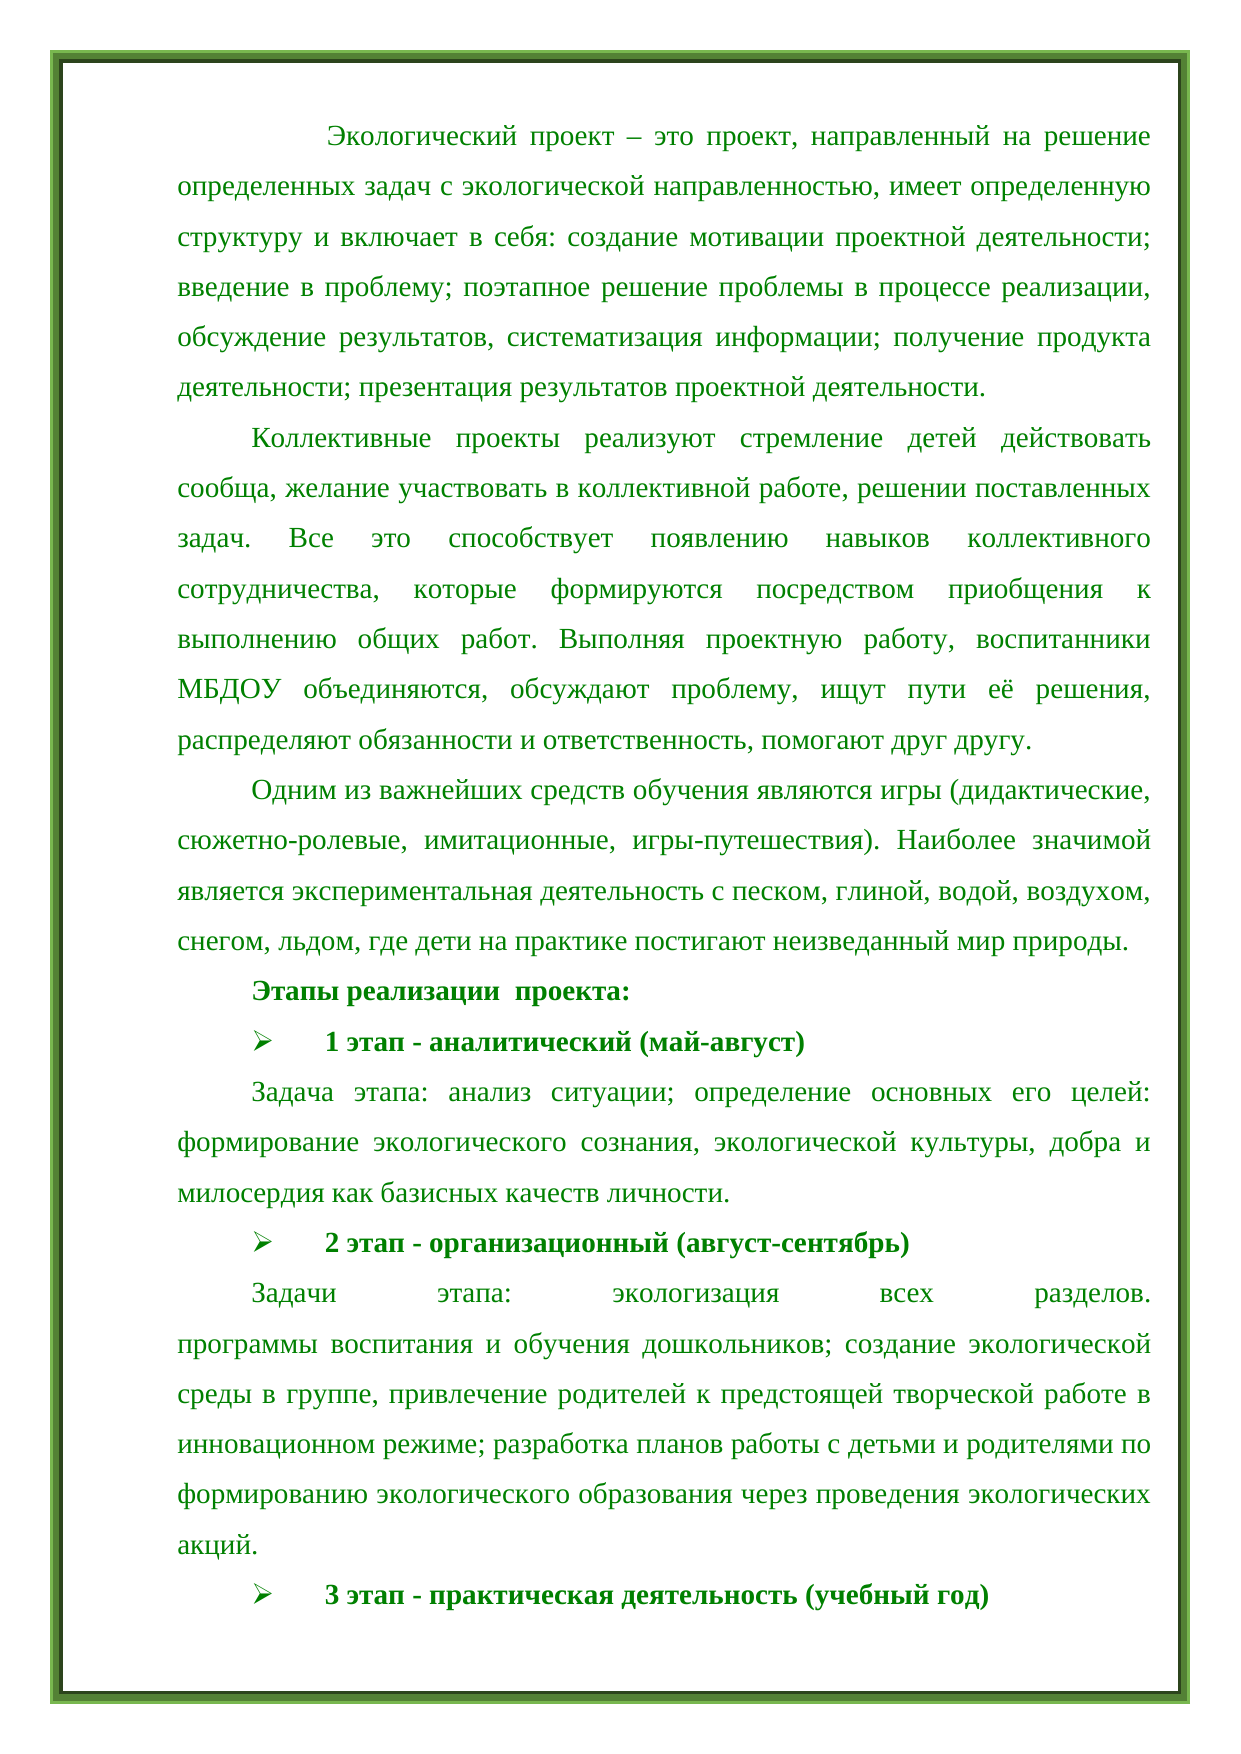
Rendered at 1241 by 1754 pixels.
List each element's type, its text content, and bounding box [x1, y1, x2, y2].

text Задачи этапа: экологизация всех разделов. программы воспитания и обучения дошкольников; создание экологической среды в группе, привлечение родителей к предстоящей творческой работе в инновационном режиме; разработка планов работы с детьми и родителями по формированию экологического образования через проведения экологических акций. [177, 1275, 1152, 1561]
list 3 этап - практическая деятельность (учебный год) [177, 1577, 1152, 1611]
text Одним из важнейших средств обучения являются игры (дидактические, сюжетно-ролевые, имитационные, игры-путешествия). Наиболее значимой является экспериментальная деятельность с песком, глиной, водой, воздухом, снегом, льдом, где дети на практике постигают неизведанный мир природы. [177, 772, 1152, 957]
text Задача этапа: анализ ситуации; определение основных его целей: формирование экологического сознания, экологической культуры, добра и милосердия как базисных качеств личности. [177, 1074, 1152, 1208]
list 1 этап - аналитический (май-август) [177, 1024, 1152, 1057]
text Экологический проект – это проект, направленный на решение определенных задач с экологической направленностью, имеет определенную структуру и включает в себя: создание мотивации проектной деятельности; введение в проблему; поэтапное решение проблемы в процессе реализации, обсуждение результатов, систематизация информации; получение продукта деятельности; презентация результатов проектной деятельности. [177, 118, 1152, 403]
text Коллективные проекты реализуют стремление детей действовать сообща, желание участвовать в коллективной работе, решении поставленных задач. Все это способствует появлению навыков коллективного сотрудничества, которые формируются посредством приобщения к выполнению общих работ. Выполняя проектную работу, воспитанники МБДОУ объединяются, обсуждают проблему, ищут пути её решения, распределяют обязанности и ответственность, помогают друг другу. [177, 420, 1152, 755]
text Этапы реализации проекта: [177, 973, 1152, 1007]
list 2 этап - организационный (август-сентябрь) [177, 1225, 1152, 1259]
